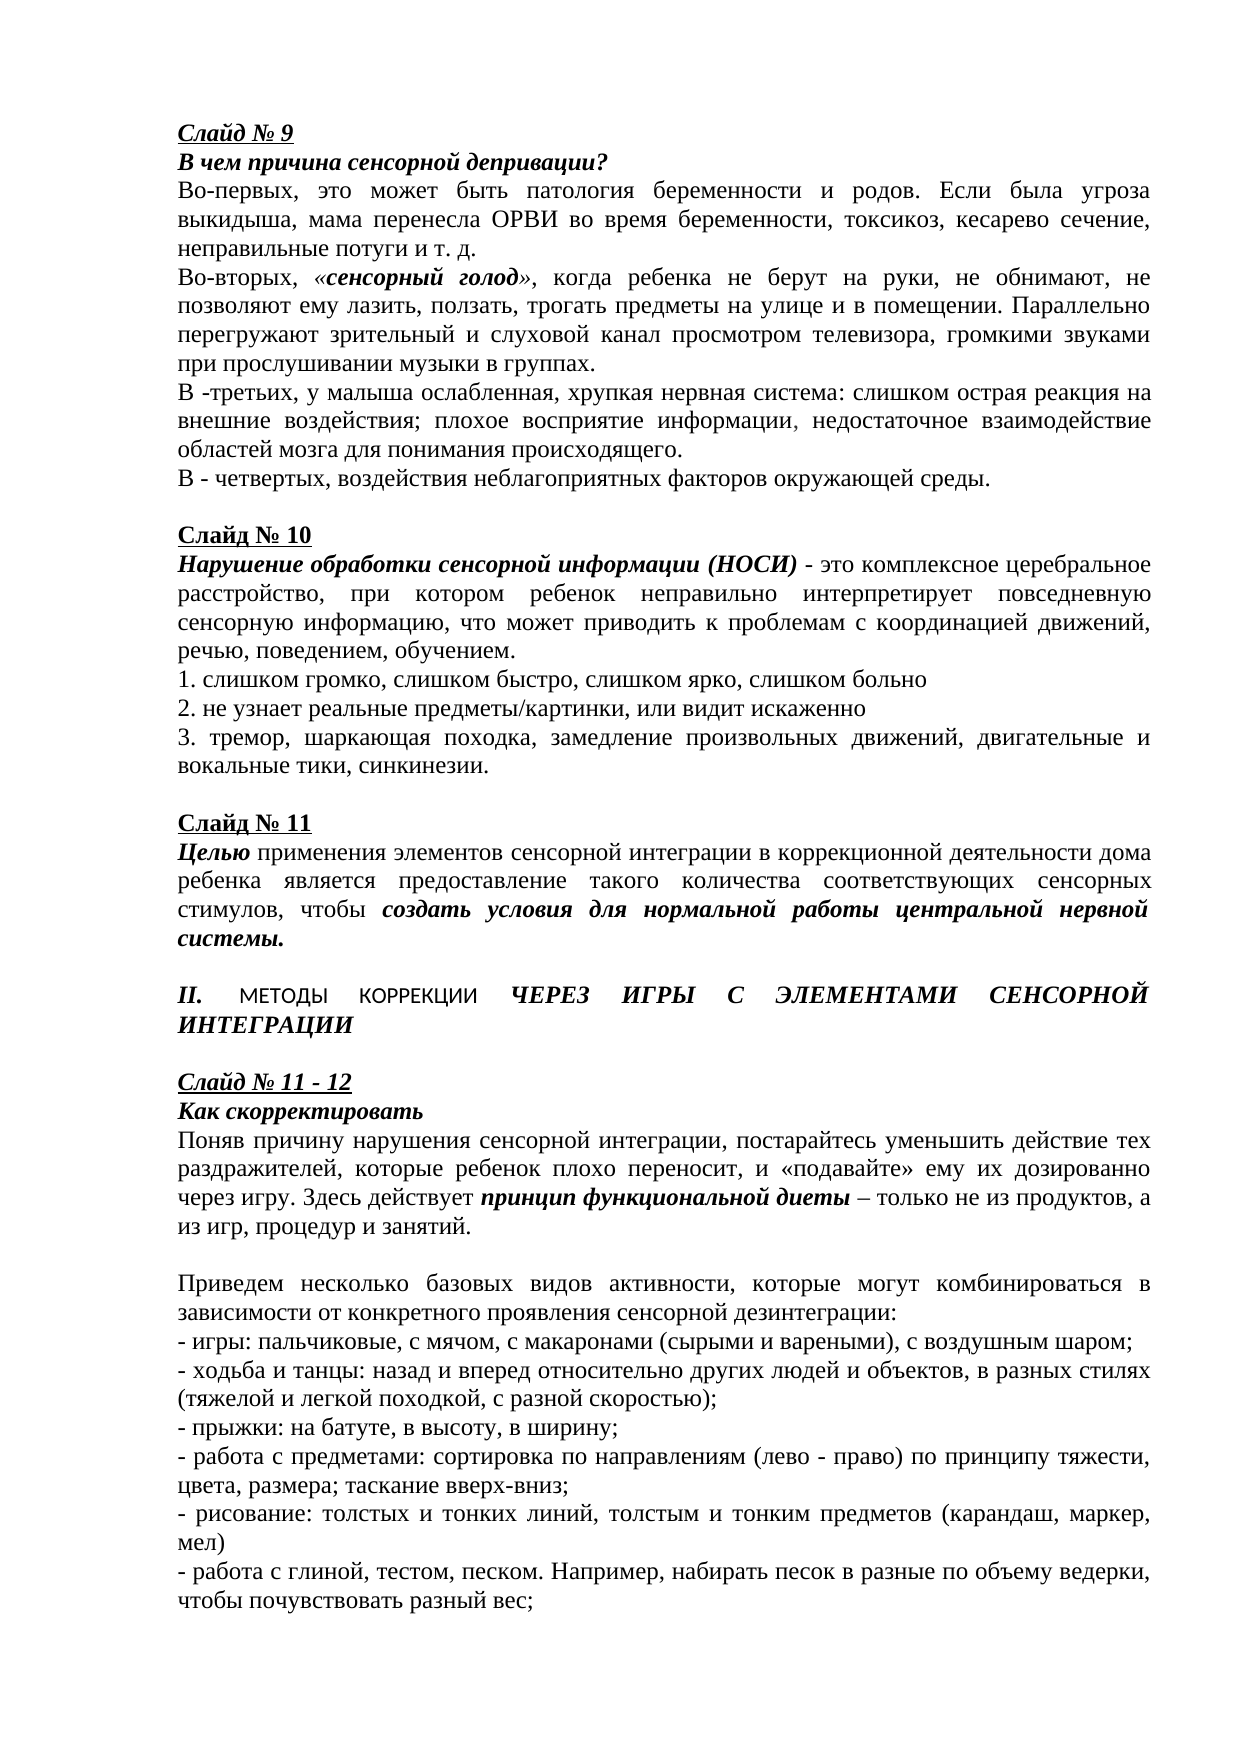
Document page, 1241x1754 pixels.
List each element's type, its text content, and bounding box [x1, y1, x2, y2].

text 2. не узнает реальные предметы/картинки, или видит искаженно [177, 693, 1152, 722]
text Во-первых, это может быть патология беременности и родов. Если была угроза выкидыша, мама перенесла ОРВИ во время беременности, токсикоз, кесарево сечение, неправильные потуги и т. д. [177, 176, 1152, 262]
text II. ЧЕРЕЗ ИГРЫ С ЭЛЕМЕНТАМИ СЕНСОРНОЙ ИНТЕГРАЦИИ [177, 981, 1152, 1038]
text Слайд № 10 [177, 521, 1152, 549]
text - рисование: толстых и тонких линий, толстым и тонким предметов (карандаш, маркер, мел) [177, 1498, 1152, 1556]
text - прыжки: на батуте, в высоту, в ширину; [177, 1412, 1152, 1441]
text 3. тремор, шаркающая походка, замедление произвольных движений, двигательные и вокальные тики, синкинезии. [177, 722, 1152, 779]
text Слайд № 9 [177, 118, 1152, 147]
text Слайд № 11 [177, 808, 1152, 837]
text - работа с глиной, тестом, песком. Например, набирать песок в разные по объему ведерки, чтобы почувствовать разный вес; [177, 1556, 1152, 1613]
text Во-вторых, «сенсорный голод», когда ребенка не берут на руки, не обнимают, не позволяют ему лазить, ползать, трогать предметы на улице и в помещении. Параллельно перегружают зрительный и слуховой канал просмотром телевизора, громкими звуками при прослушивании музыки в группах. [177, 262, 1152, 377]
text В - четвертых, воздействия неблагоприятных факторов окружающей среды. [177, 463, 1152, 492]
text Слайд № 11 - 12 [177, 1067, 1152, 1096]
text - ходьба и танцы: назад и вперед относительно других людей и объектов, в разных стилях (тяжелой и легкой походкой, с разной скоростью); [177, 1355, 1152, 1412]
text - работа с предметами: сортировка по направлениям (лево - право) по принципу тяжести, цвета, размера; таскание вверх-вниз; [177, 1441, 1152, 1498]
text Приведем несколько базовых видов активности, которые могут комбинироваться в зависимости от конкретного проявления сенсорной дезинтеграции: [177, 1268, 1152, 1326]
text В -третьих, у малыша ослабленная, хрупкая нервная система: слишком острая реакция на внешние воздействия; плохое восприятие информации, недостаточное взаимодействие областей мозга для понимания происходящего. [177, 377, 1152, 463]
text 1. слишком громко, слишком быстро, слишком ярко, слишком больно [177, 664, 1152, 693]
text Как скорректировать [177, 1096, 1152, 1125]
text Поняв причину нарушения сенсорной интеграции, постарайтесь уменьшить действие тех раздражителей, которые ребенок плохо переносит, и «подавайте» ему их дозированно через игру. Здесь действует принцип функциональной диеты – только не из продуктов, а из игр, процедур и занятий. [177, 1125, 1152, 1240]
text - игры: пальчиковые, с мячом, с макаронами (сырыми и вареными), с воздушным шаром; [177, 1326, 1152, 1355]
text Целью применения элементов сенсорной интеграции в коррекционной деятельности дома ребенка является предоставление такого количества соответствующих сенсорных стимулов, чтобы создать условия для нормальной работы центральной нервной системы. [177, 837, 1152, 952]
text Нарушение обработки сенсорной информации (НОСИ) - это комплексное церебральное расстройство, при котором ребенок неправильно интерпретирует повседневную сенсорную информацию, что может приводить к проблемам с координацией движений, речью, поведением, обучением. [177, 549, 1152, 664]
text В чем причина сенсорной депривации? [177, 147, 1152, 176]
